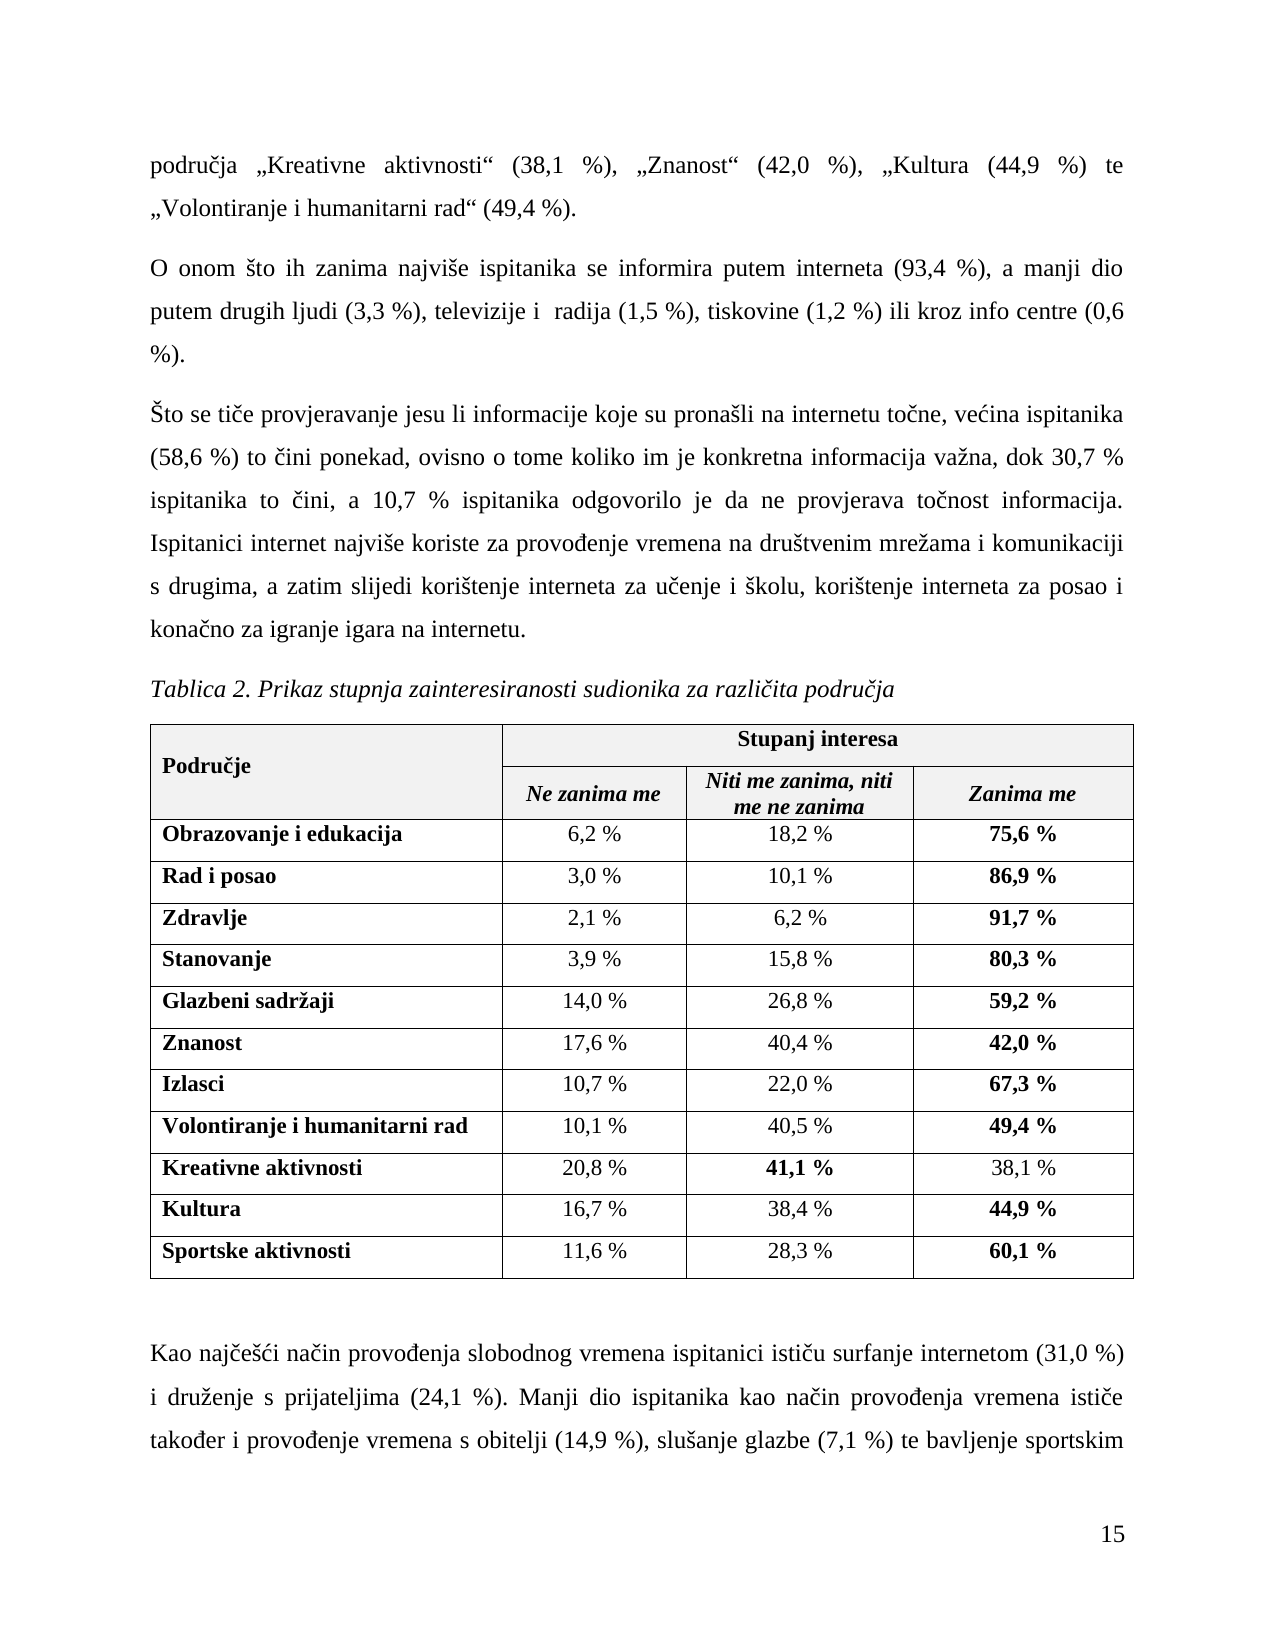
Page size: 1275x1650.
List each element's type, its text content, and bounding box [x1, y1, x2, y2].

table_cell 18,2 % [687, 820, 913, 861]
table_header Stupanj interesa [503, 725, 1133, 766]
table_cell 41,1 % [687, 1154, 913, 1194]
table_cell 44,9 % [914, 1195, 1133, 1236]
table_cell 40,4 % [687, 1029, 913, 1069]
table_cell 3,0 % [503, 862, 686, 903]
table_cell Zdravlje [151, 904, 502, 944]
table_cell Niti me zanima, niti me ne zanima [687, 767, 913, 819]
table_cell 3,9 % [503, 945, 686, 986]
table_cell 22,0 % [687, 1070, 913, 1111]
table_cell 16,7 % [503, 1195, 686, 1236]
table_cell Ne zanima me [503, 767, 686, 819]
table_cell 91,7 % [914, 904, 1133, 944]
table_cell 26,8 % [687, 987, 913, 1028]
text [150, 1338, 1125, 1453]
table_cell Kreativne aktivnosti [151, 1154, 502, 1194]
table_cell 2,1 % [503, 904, 686, 944]
table_cell Volontiranje i humanitarni rad [151, 1112, 502, 1153]
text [150, 150, 1125, 222]
table_cell 6,2 % [687, 904, 913, 944]
table_cell 60,1 % [914, 1237, 1133, 1278]
table_cell Glazbeni sadržaji [151, 987, 502, 1028]
table_cell 11,6 % [503, 1237, 686, 1278]
table_cell 38,4 % [687, 1195, 913, 1236]
text Tablica 2. Prikaz stupnja zainteresiranosti sudionika za različita područja [150, 674, 1125, 703]
table_cell 20,8 % [503, 1154, 686, 1194]
table_cell Sportske aktivnosti [151, 1237, 502, 1278]
table_cell 10,7 % [503, 1070, 686, 1111]
table_cell Zanima me [914, 767, 1133, 819]
table_cell 42,0 % [914, 1029, 1133, 1069]
text O onom što ih zanima najviše ispitanika se informira putem interneta (93,4 %), a manji dio putem drugih ljudi (3,3 %), televizije i radija (1,5 %), tiskovine (1,2 %) ili kroz info centre (0,6 %). [150, 253, 1125, 368]
table_cell Stanovanje [151, 945, 502, 986]
table_cell 6,2 % [503, 820, 686, 861]
table_cell 59,2 % [914, 987, 1133, 1028]
table_cell 80,3 % [914, 945, 1133, 986]
table_header Područje [151, 725, 502, 819]
table_cell 10,1 % [687, 862, 913, 903]
table_cell Izlasci [151, 1070, 502, 1111]
table_cell 49,4 % [914, 1112, 1133, 1153]
table_cell 75,6 % [914, 820, 1133, 861]
table_cell 15,8 % [687, 945, 913, 986]
table_cell Rad i posao [151, 862, 502, 903]
table_cell 40,5 % [687, 1112, 913, 1153]
table_cell 17,6 % [503, 1029, 686, 1069]
table_cell 10,1 % [503, 1112, 686, 1153]
table_cell 28,3 % [687, 1237, 913, 1278]
table_cell Znanost [151, 1029, 502, 1069]
text Što se tiče provjeravanje jesu li informacije koje su pronašli na internetu točne, većina ispitanika (58,6 %) to čini ponekad, ovisno o tome koliko im je konkretna informacija važna, dok 30,7 % ispitanika to čini, a 10,7 % ispitanika odgovorilo je da ne provjerava točnost informacija. Ispitanici internet najviše koriste za provođenje vremena na društvenim mrežama i komunikaciji s drugima, a zatim slijedi korištenje interneta za učenje i školu, korištenje interneta za posao i konačno za igranje igara na internetu. [150, 399, 1125, 643]
table_cell 38,1 % [914, 1154, 1133, 1194]
table_cell Obrazovanje i edukacija [151, 820, 502, 861]
table_cell 14,0 % [503, 987, 686, 1028]
table_cell 67,3 % [914, 1070, 1133, 1111]
table_cell 86,9 % [914, 862, 1133, 903]
table_cell Kultura [151, 1195, 502, 1236]
